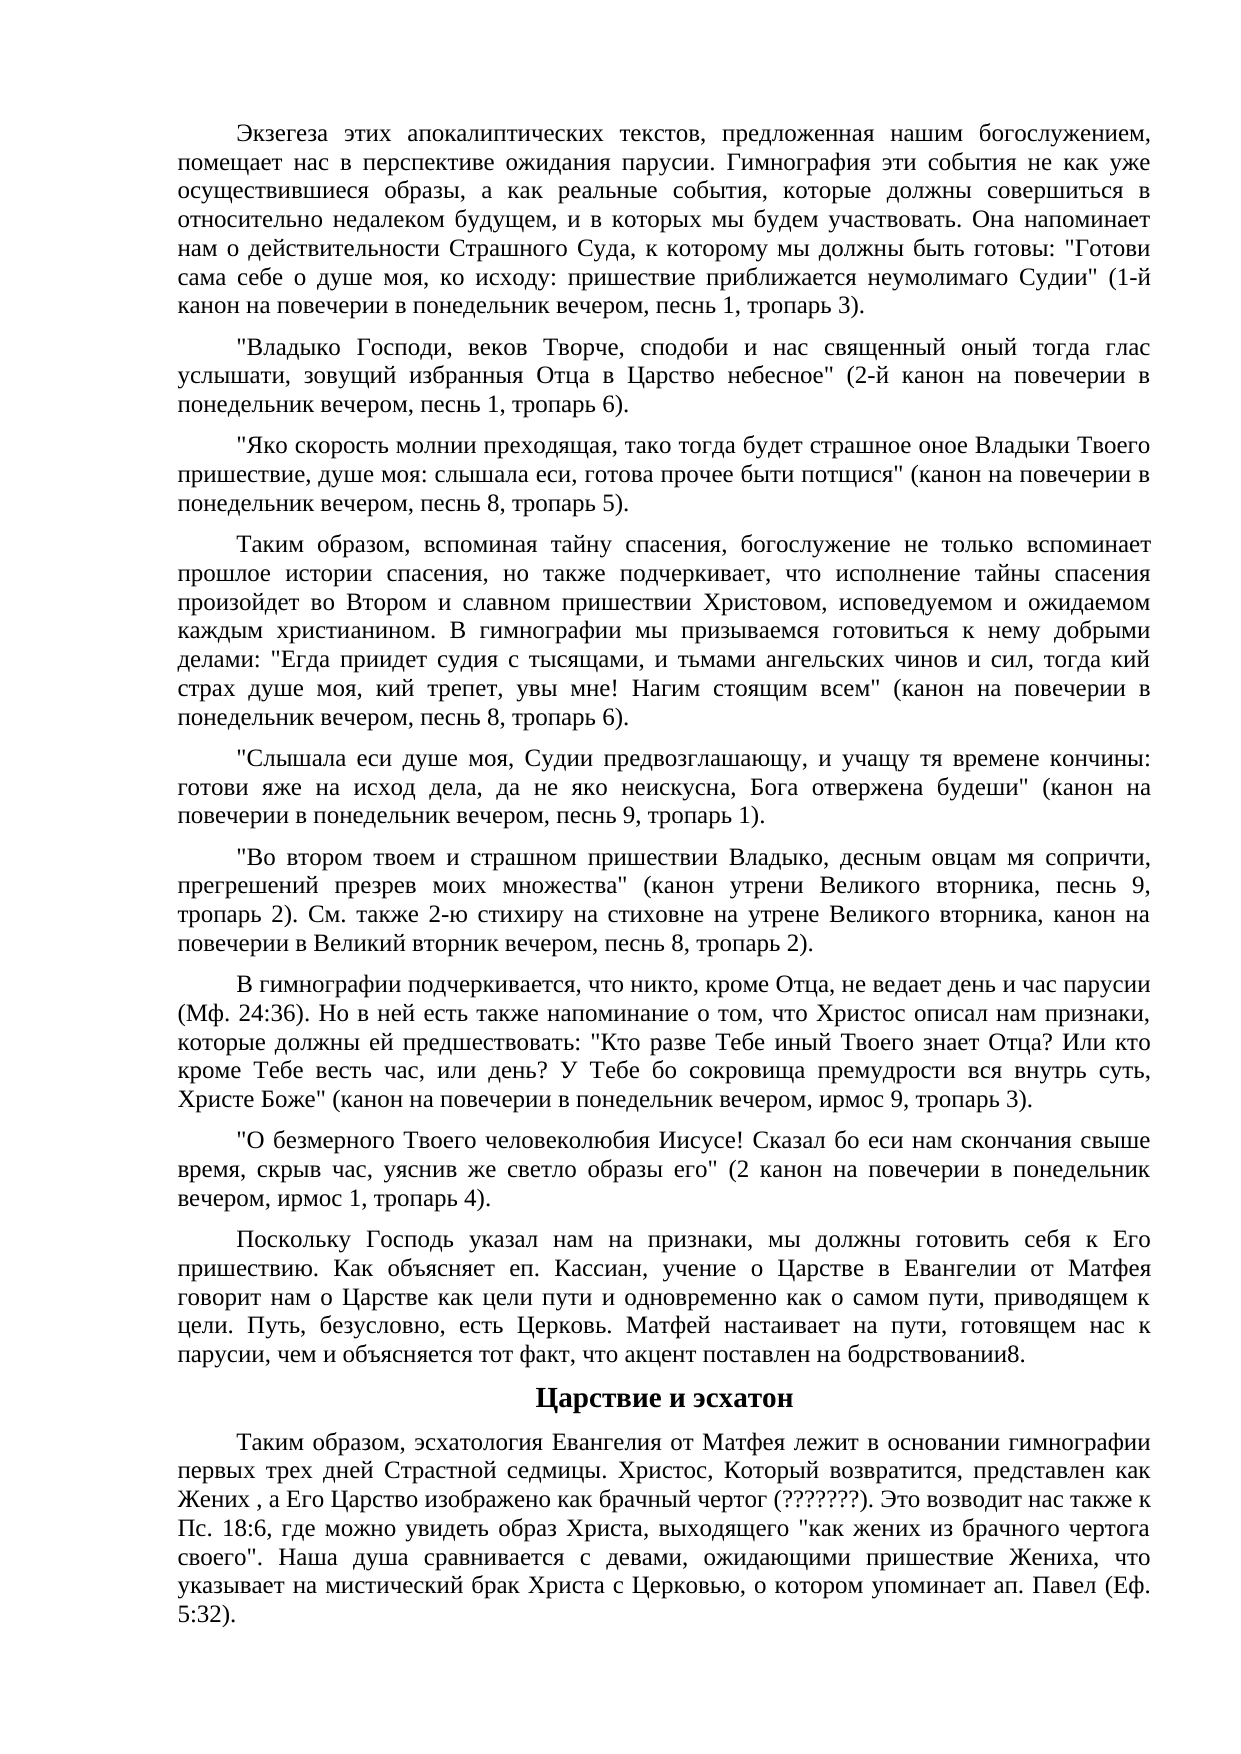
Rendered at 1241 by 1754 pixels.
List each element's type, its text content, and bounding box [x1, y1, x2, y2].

text Таким образом, эсхатология Евангелия от Матфея лежит в основании гимнографии первых трех дней Страстной седмицы. Христос, Который возвратится, представлен как Жених , а Его Царство изображено как брачный чертог (???????). Это возводит нас также к Пс. 18:6, где можно увидеть образ Христа, выходящего "как жених из брачного чертога своего". Наша душа сравнивается с девами, ожидающими пришествие Жениха, что указывает на мистический брак Христа с Церковью, о котором упоминает ап. Павел (Еф. 5:32). [177, 1427, 1152, 1628]
text "Во втором твоем и страшном пришествии Владыко, десным овцам мя сопричти, прегрешений презрев моих множества" (канон утрени Великого вторника, песнь 9, тропарь 2). См. также 2-ю стихиру на стиховне на утрене Великого вторника, канон на повечерии в Великий вторник вечером, песнь 8, тропарь 2). [177, 842, 1152, 957]
text "О безмерного Твоего человеколюбия Иисусе! Сказал бо еси нам скончания свыше время, скрыв час, уяснив же светло образы его" (2 канон на повечерии в понедельник вечером, ирмос 1, тропарь 4). [177, 1126, 1152, 1212]
text Экзегеза этих апокалиптических текстов, предложенная нашим богослужением, помещает нас в перспективе ожидания парусии. Гимнография эти события не как уже осуществившиеся образы, а как реальные события, которые должны совершиться в относительно недалеком будущем, и в которых мы будем участвовать. Она напоминает нам о действительности Страшного Суда, к которому мы должны быть готовы: "Готови сама себе о душе моя, ко исходу: пришествие приближается неумолимаго Судии" (1-й канон на повечерии в понедельник вечером, песнь 1, тропарь 3). [177, 118, 1152, 319]
text "Слышала еси душе моя, Судии предвозглашающу, и учащу тя времене кончины: готови яже на исход дела, да не яко неискусна, Бога отвержена будеши" (канон на повечерии в понедельник вечером, песнь 9, тропарь 1). [177, 743, 1152, 829]
text "Владыко Господи, веков Творче, сподоби и нас священный оный тогда глас услышати, зовущий избранныя Отца в Царство небесное" (2-й канон на повечерии в понедельник вечером, песнь 1, тропарь 6). [177, 332, 1152, 418]
text Царствие и эсхатон [177, 1381, 1152, 1414]
text В гимнографии подчеркивается, что никто, кроме Отца, не ведает день и час парусии (Мф. 24:36). Но в ней есть также напоминание о том, что Христос описал нам признаки, которые должны ей предшествовать: "Кто разве Тебе иный Твоего знает Отца? Или кто кроме Тебе весть час, или день? У Тебе бо сокровища премудрости вся внутрь суть, Христе Боже" (канон на повечерии в понедельник вечером, ирмос 9, тропарь 3). [177, 969, 1152, 1113]
text Поскольку Господь указал нам на признаки, мы должны готовить себя к Его пришествию. Как объясняет еп. Кассиан, учение о Царстве в Евангелии от Матфея говорит нам о Царстве как цели пути и одновременно как о самом пути, приводящем к цели. Путь, безусловно, есть Церковь. Матфей настаивает на пути, готовящем нас к парусии, чем и объясняется тот факт, что акцент поставлен на бодрствовании8. [177, 1224, 1152, 1368]
text Таким образом, вспоминая тайну спасения, богослужение не только вспоминает прошлое истории спасения, но также подчеркивает, что исполнение тайны спасения произойдет во Втором и славном пришествии Христовом, исповедуемом и ожидаемом каждым христианином. В гимнографии мы призываемся готовиться к нему добрыми делами: "Егда приидет судия с тысящами, и тьмами ангельских чинов и сил, тогда кий страх душе моя, кий трепет, увы мне! Нагим стоящим всем" (канон на повечерии в понедельник вечером, песнь 8, тропарь 6). [177, 529, 1152, 731]
text "Яко скорость молнии преходящая, тако тогда будет страшное оное Владыки Твоего пришествие, душе моя: слышала еси, готова прочее быти потщися" (канон на повечерии в понедельник вечером, песнь 8, тропарь 5). [177, 431, 1152, 517]
